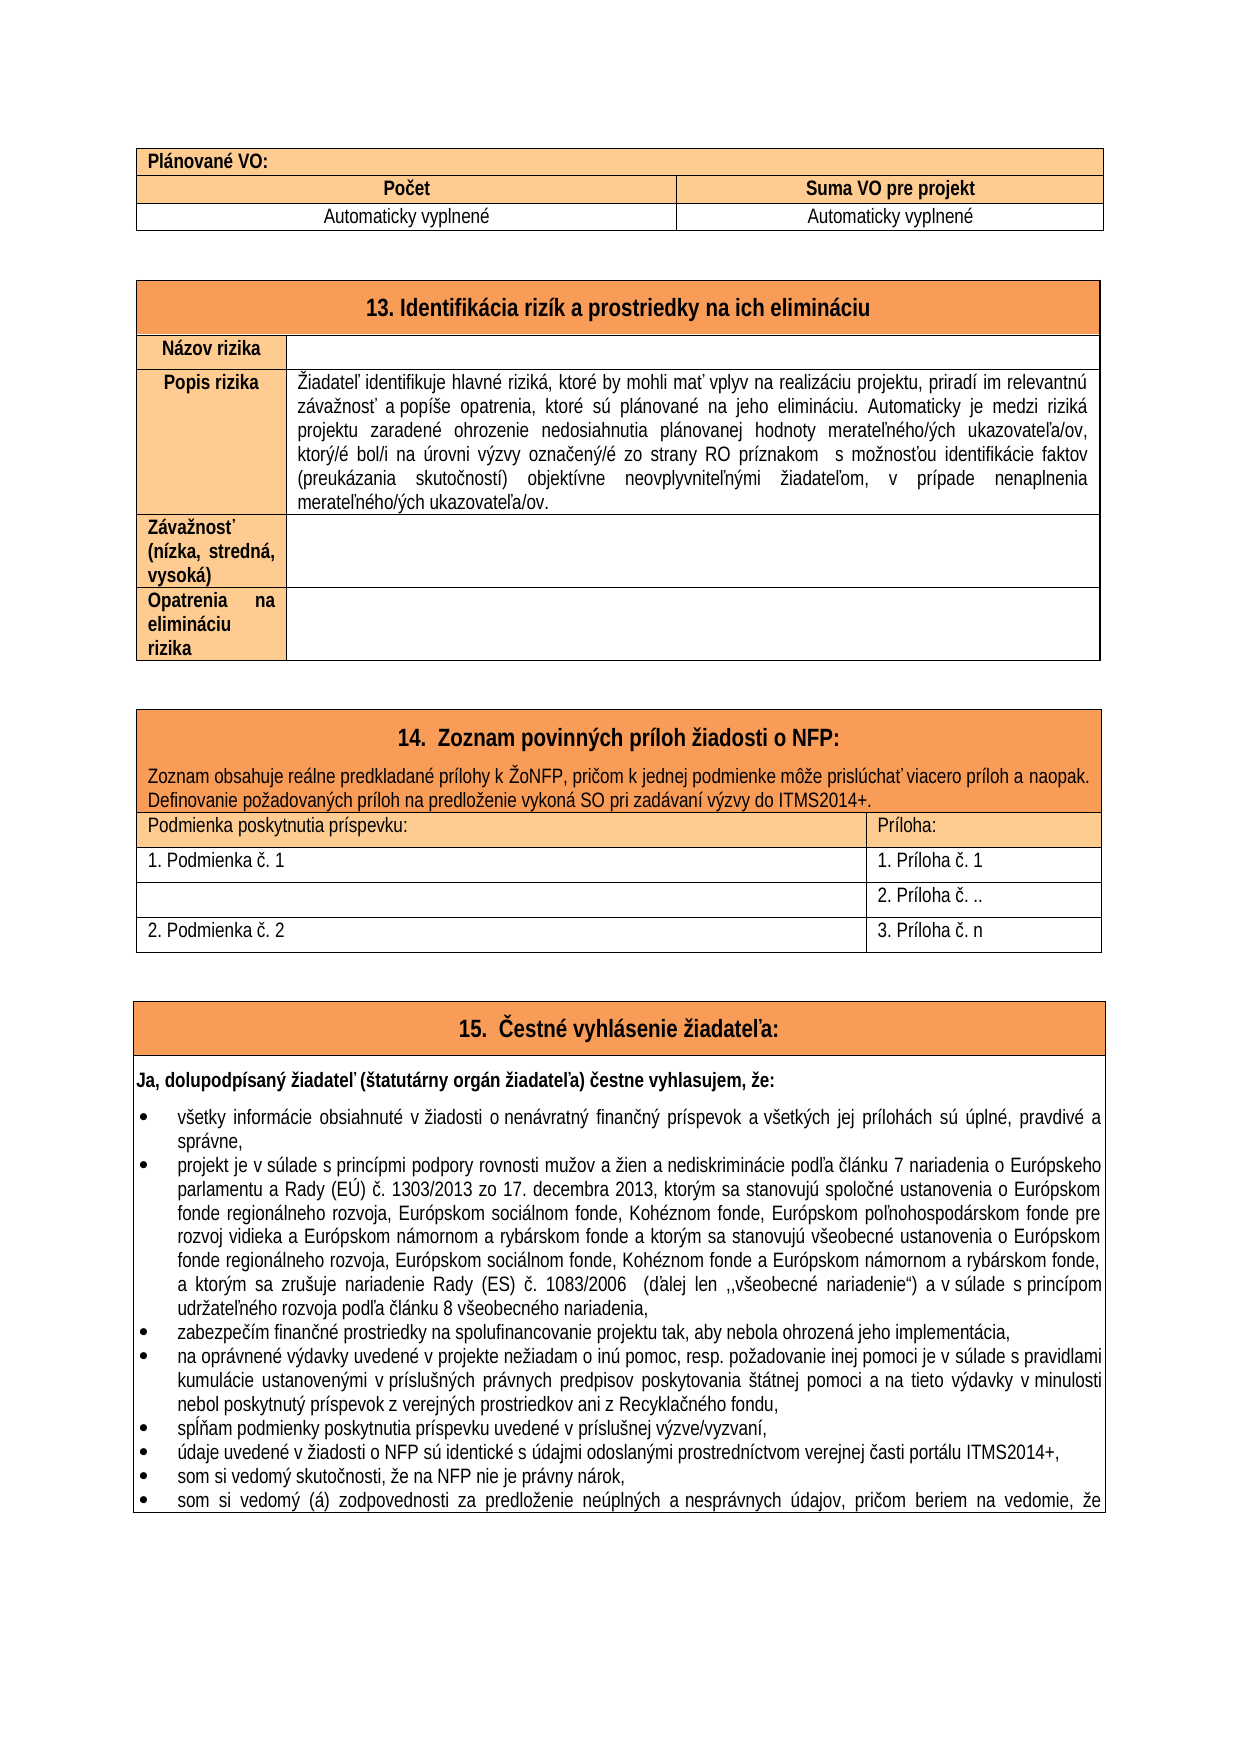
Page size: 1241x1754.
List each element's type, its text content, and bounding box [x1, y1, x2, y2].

table_header 13. Identifikácia rizík a prostriedky na ich elimináciu [137, 281, 1099, 334]
table_cell 2. Podmienka č. 2 [137, 918, 866, 952]
table_cell 2. Príloha č. .. [867, 883, 1101, 917]
table_cell Suma VO pre projekt [677, 176, 1103, 203]
table_cell 1. Podmienka č. 1 [137, 848, 866, 882]
table_cell 3. Príloha č. n [867, 918, 1101, 952]
table_header 14. Zoznam povinných príloh žiadosti o NFP: Zoznam obsahuje reálne predkladané prílohy k ŽoNFP, pričom k jednej podmienke môže prislúchať viacero príloh a naopak. Definovanie požadovaných príloh na predloženie vykoná SO pri zadávaní výzvy do ITMS2014+. [137, 710, 1101, 812]
table_cell [287, 336, 1099, 369]
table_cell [134, 1056, 1105, 1512]
table_cell Podmienka poskytnutia príspevku: [137, 813, 866, 847]
table_cell Názov rizika [137, 336, 286, 369]
table_cell Počet [137, 176, 676, 203]
table_cell [287, 515, 1099, 587]
table_cell Žiadateľ identifikuje hlavné riziká, ktoré by mohli mať vplyv na realizáciu projektu, priradí im relevantnú závažnosť a popíše opatrenia, ktoré sú plánované na jeho elimináciu. Automaticky je medzi riziká projektu zaradené ohrozenie nedosiahnutia plánovanej hodnoty merateľného/ých ukazovateľa/ov, ktorý/é bol/i na úrovni výzvy označený/é zo strany RO príznakom s možnosťou identifikácie faktov (preukázania skutočností) objektívne neovplyvniteľnými žiadateľom, v prípade nenaplnenia merateľného/ých ukazovateľa/ov. [287, 370, 1099, 514]
table_header 15. Čestné vyhlásenie žiadateľa: [134, 1002, 1105, 1055]
table_cell Popis rizika [137, 370, 286, 514]
table_cell Príloha: [867, 813, 1101, 847]
table_cell Automaticky vyplnené [677, 204, 1103, 230]
table_cell 1. Príloha č. 1 [867, 848, 1101, 882]
table_cell [137, 883, 866, 917]
table_cell Závažnosť (nízka, stredná, vysoká) [137, 515, 286, 587]
table_cell Automaticky vyplnené [137, 204, 676, 230]
table_cell Plánované VO: [137, 149, 1103, 175]
table_cell Opatrenia na elimináciu rizika [137, 588, 286, 660]
table_cell [287, 588, 1099, 660]
